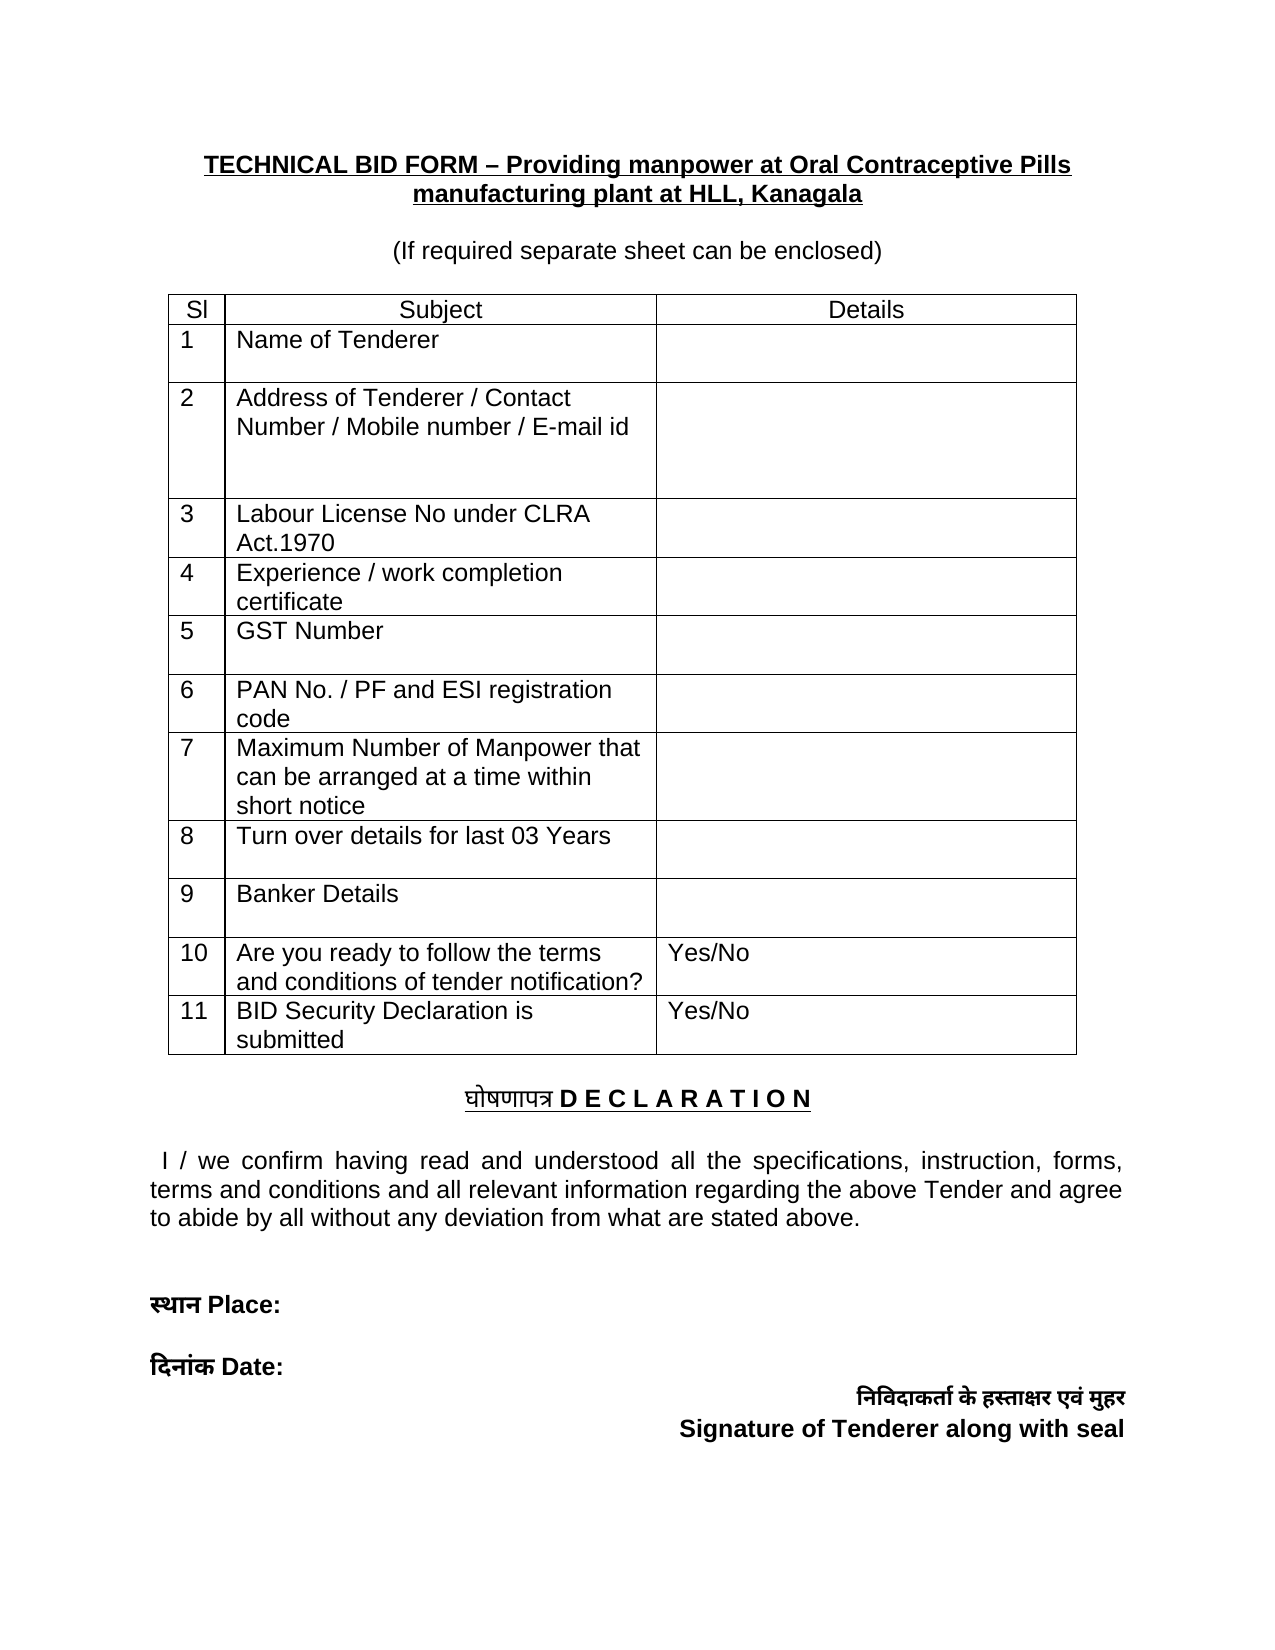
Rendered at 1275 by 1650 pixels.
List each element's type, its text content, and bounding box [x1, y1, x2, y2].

table_cell Name of Tenderer [226, 325, 656, 382]
text दिनांक Date: [150, 1352, 1125, 1386]
table_cell Experience / work completion certificate [226, 558, 656, 615]
table_cell Address of Tenderer / Contact Number / Mobile number / E-mail id [226, 383, 656, 498]
table_header Details [657, 295, 1076, 323]
table_cell [657, 499, 1076, 557]
table_cell [657, 879, 1076, 937]
table_cell PAN No. / PF and ESI registration code [226, 675, 656, 732]
table_cell 5 [169, 616, 224, 674]
table_cell Maximum Number of Manpower that can be arranged at a time within short notice [226, 733, 656, 819]
table_cell Banker Details [226, 879, 656, 937]
table_cell 11 [169, 996, 224, 1054]
table_cell Yes/No [657, 996, 1076, 1054]
table_cell [657, 383, 1076, 498]
table_cell Are you ready to follow the terms and conditions of tender notification? [226, 938, 656, 995]
table_cell Turn over details for last 03 Years [226, 821, 656, 878]
table_cell Labour License No under CLRA Act.1970 [226, 499, 656, 557]
table_cell [657, 558, 1076, 615]
table_cell 10 [169, 938, 224, 995]
text स्थान Place: [150, 1290, 1125, 1323]
text I / we confirm having read and understood all the specifications, instruction, forms, terms and conditions and all relevant information regarding the above Tender and agree to abide by all without any deviation from what are stated above. [150, 1146, 1125, 1232]
text निविदाकर्ता के हस्ताक्षर एवं मुहर [150, 1386, 1125, 1414]
table_cell 4 [169, 558, 224, 615]
table_cell 3 [169, 499, 224, 557]
table_header Subject [226, 295, 656, 323]
subtitle घोषणापत्र D E C L A R A T I O N [150, 1083, 1125, 1117]
table_cell 2 [169, 383, 224, 498]
text Signature of Tenderer along with seal [150, 1414, 1125, 1443]
table_cell [657, 821, 1076, 878]
table_cell 9 [169, 879, 224, 937]
table_cell Yes/No [657, 938, 1076, 995]
text (If required separate sheet can be enclosed) [150, 236, 1125, 265]
table_cell 6 [169, 675, 224, 732]
table_cell 8 [169, 821, 224, 878]
table_cell [657, 325, 1076, 382]
table_cell 7 [169, 733, 224, 819]
table_cell 1 [169, 325, 224, 382]
table_header Sl [169, 295, 224, 323]
table_cell [657, 733, 1076, 819]
table_cell [657, 616, 1076, 674]
text TECHNICAL BID FORM – Providing manpower at Oral Contraceptive Pills manufacturing plant at HLL, Kanagala [150, 150, 1125, 207]
table_cell [657, 675, 1076, 732]
table_cell GST Number [226, 616, 656, 674]
table_cell BID Security Declaration is submitted [226, 996, 656, 1054]
